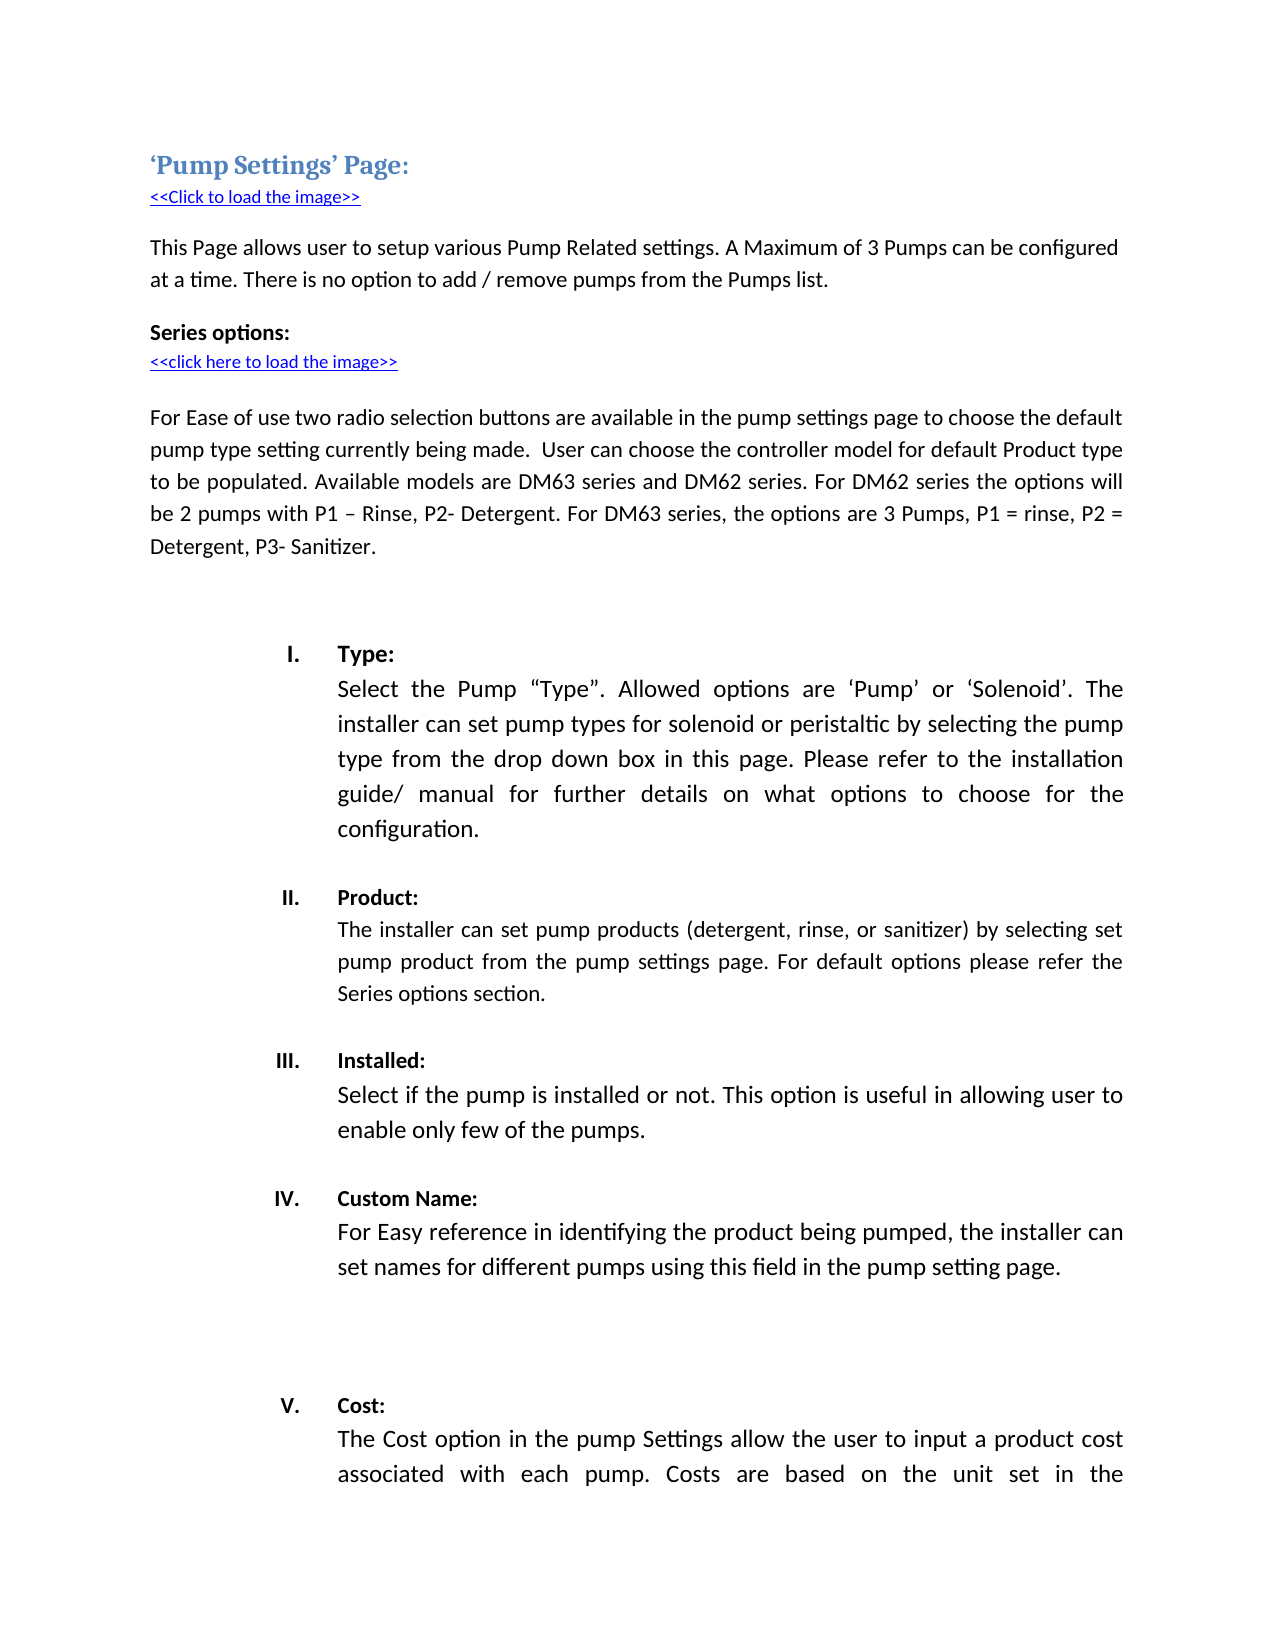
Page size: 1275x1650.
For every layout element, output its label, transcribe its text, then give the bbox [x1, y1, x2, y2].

list For Easy reference in identifying the product being pumped, the installer can set names for different pumps using this field in the pump setting page. [337, 1216, 1125, 1281]
text Series options: [150, 318, 1125, 346]
list The installer can set pump products (detergent, rinse, or sanitizer) by selecting set pump product from the pump settings page. For default options please refer the Series options section. [337, 915, 1125, 1007]
list Select if the pump is installed or not. This option is useful in allowing user to enable only few of the pumps. [337, 1079, 1125, 1144]
list Type: [300, 638, 1125, 668]
list Custom Name: [300, 1184, 1125, 1212]
text <<click here to load the image>> [150, 350, 1125, 373]
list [337, 1423, 1125, 1489]
list Select the Pump “Type”. Allowed options are ‘Pump’ or ‘Solenoid’. The installer can set pump types for solenoid or peristaltic by selecting the pump type from the drop down box in this page. Please refer to the installation guide/ manual for further details on what options to choose for the configuration. [337, 673, 1125, 843]
list Installed: [300, 1047, 1125, 1074]
text This Page allows user to setup various Pump Related settings. A Maximum of 3 Pumps can be configured at a time. There is no option to add / remove pumps from the Pumps list. [150, 233, 1125, 293]
text For Ease of use two radio selection buttons are available in the pump settings page to choose the default pump type setting currently being made. User can choose the controller model for default Product type to be populated. Available models are DM63 series and DM62 series. For DM62 series the options will be 2 pumps with P1 – Rinse, P2- Detergent. For DM63 series, the options are 3 Pumps, P1 = rinse, P2 = Detergent, P3- Sanitizer. [150, 403, 1125, 560]
list Product: [300, 883, 1125, 911]
subtitle ‘Pump Settings’ Page: [150, 150, 1125, 181]
list Cost: [300, 1391, 1125, 1419]
text <<Click to load the image>> [150, 186, 1125, 209]
